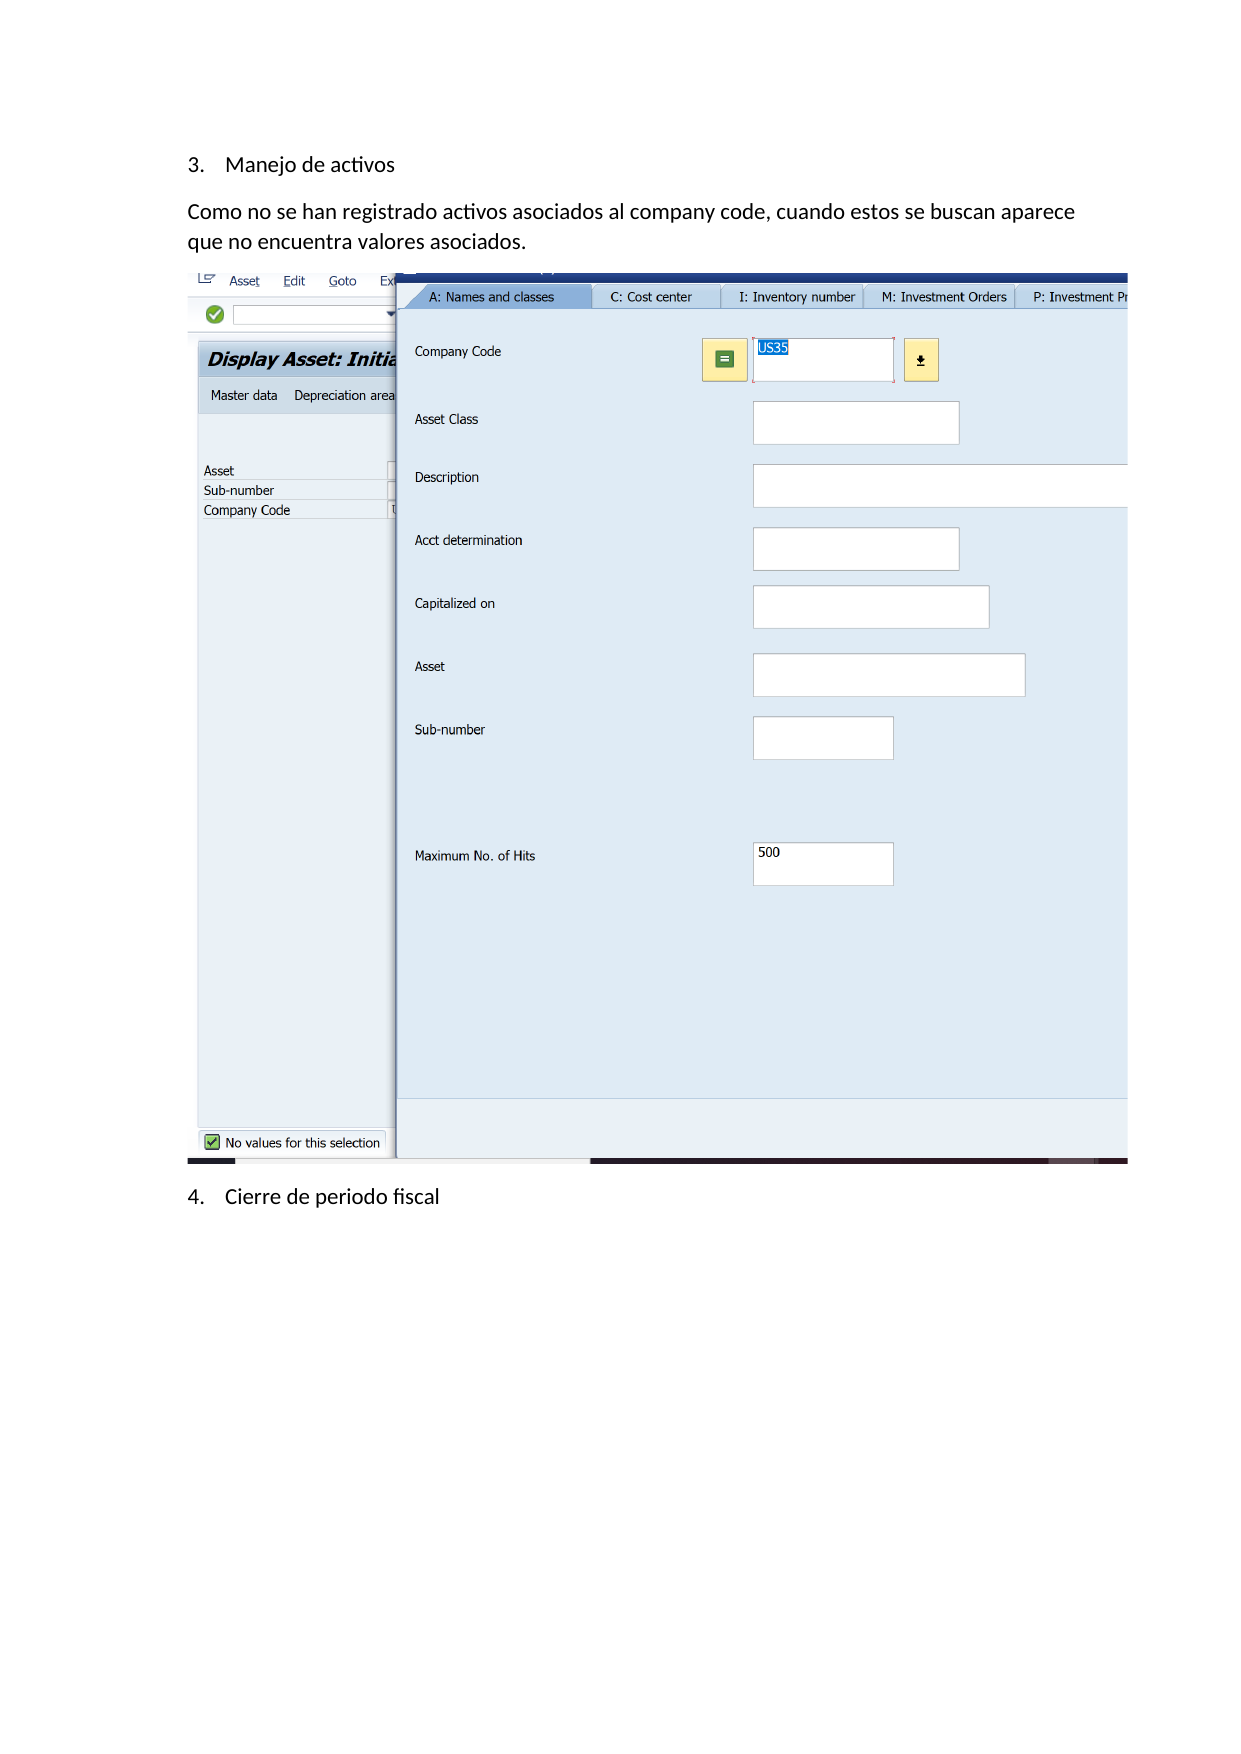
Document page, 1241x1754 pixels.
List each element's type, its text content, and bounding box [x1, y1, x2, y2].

list Cierre de periodo fiscal [187, 1182, 1090, 1210]
list Manejo de activos [187, 150, 1090, 178]
text Como no se han registrado activos asociados al company code, cuando estos se buscan aparece que no encuentra valores asociados. [187, 197, 1090, 255]
picture [187, 273, 1128, 1164]
